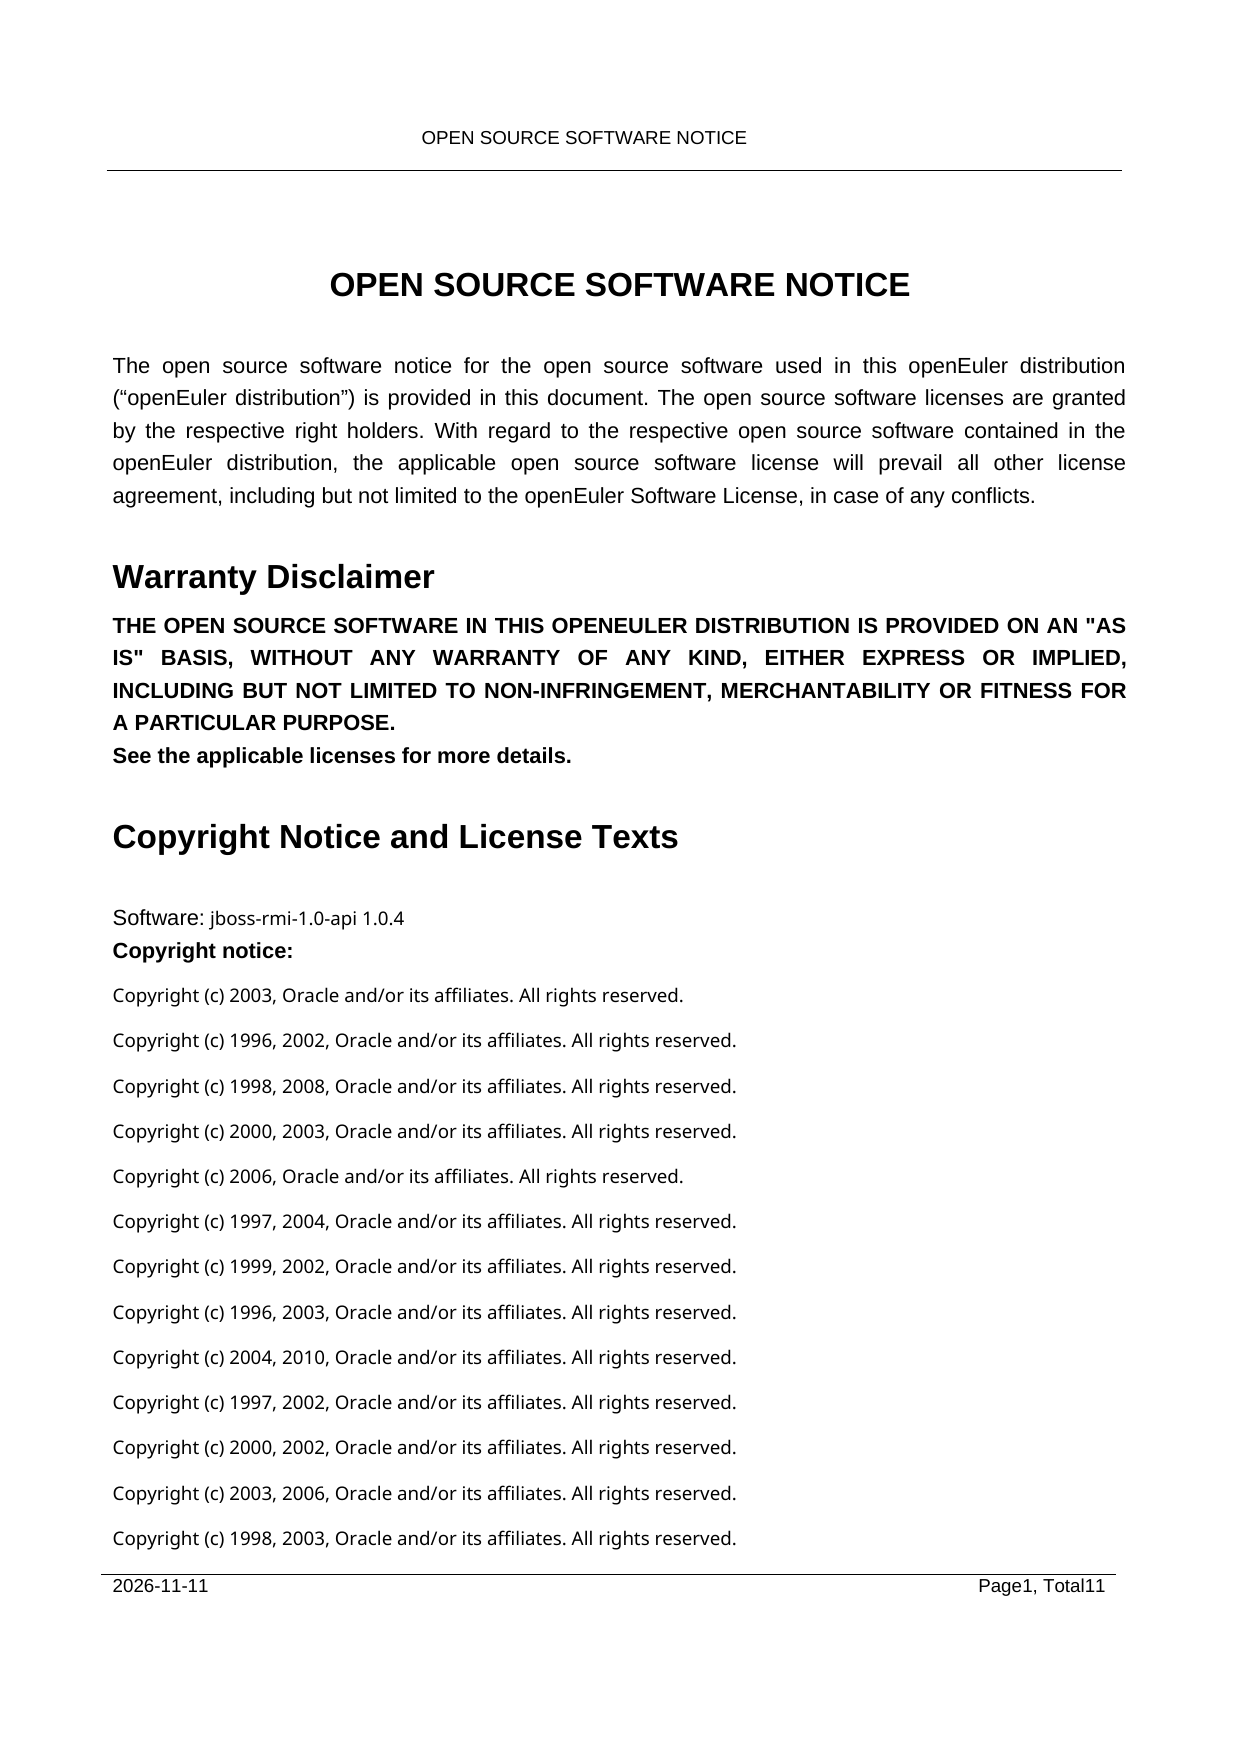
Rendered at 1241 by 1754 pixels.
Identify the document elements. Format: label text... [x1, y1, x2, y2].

text Copyright (c) 1998, 2003, Oracle and/or its affiliates. All rights reserved. [112, 1522, 1128, 1554]
text OPEN SOURCE SOFTWARE NOTICE [112, 251, 1128, 316]
text Warranty Disclaimer [112, 544, 1128, 609]
text Copyright (c) 1996, 2002, Oracle and/or its affiliates. All rights reserved. [112, 1024, 1128, 1057]
text THE OPEN SOURCE SOFTWARE IN THIS OPENEULER DISTRIBUTION IS PROVIDED ON AN "AS IS" BASIS, WITHOUT ANY WARRANTY OF ANY KIND, EITHER EXPRESS OR IMPLIED, INCLUDING BUT NOT LIMITED TO NON-INFRINGEMENT, MERCHANTABILITY OR FITNESS FOR A PARTICULAR PURPOSE. See the applicable licenses for more details. [112, 609, 1128, 771]
text Copyright (c) 1998, 2008, Oracle and/or its affiliates. All rights reserved. [112, 1069, 1128, 1102]
text Copyright (c) 2006, Oracle and/or its affiliates. All rights reserved. [112, 1160, 1128, 1192]
text Copyright Notice and License Texts [112, 804, 1128, 869]
text Copyright (c) 2003, 2006, Oracle and/or its affiliates. All rights reserved. [112, 1476, 1128, 1509]
text Copyright (c) 1997, 2004, Oracle and/or its affiliates. All rights reserved. [112, 1205, 1128, 1238]
text The open source software notice for the open source software used in this openEuler distribution (“openEuler distribution”) is provided in this document. The open source software licenses are granted by the respective right holders. With regard to the respective open source software contained in the openEuler distribution, the applicable open source software license will prevail all other license agreement, including but not limited to the openEuler Software License, in case of any conflicts. [112, 349, 1128, 511]
text Copyright notice: [112, 934, 1128, 966]
text Copyright (c) 2000, 2003, Oracle and/or its affiliates. All rights reserved. [112, 1115, 1128, 1147]
text Copyright (c) 1997, 2002, Oracle and/or its affiliates. All rights reserved. [112, 1386, 1128, 1418]
text Software: jboss-rmi-1.0-api 1.0.4 [112, 901, 1128, 934]
text Copyright (c) 1999, 2002, Oracle and/or its affiliates. All rights reserved. [112, 1250, 1128, 1283]
text Copyright (c) 2004, 2010, Oracle and/or its affiliates. All rights reserved. [112, 1341, 1128, 1373]
text Copyright (c) 2003, Oracle and/or its affiliates. All rights reserved. [112, 979, 1128, 1012]
text Copyright (c) 1996, 2003, Oracle and/or its affiliates. All rights reserved. [112, 1296, 1128, 1328]
text Copyright (c) 2000, 2002, Oracle and/or its affiliates. All rights reserved. [112, 1431, 1128, 1464]
